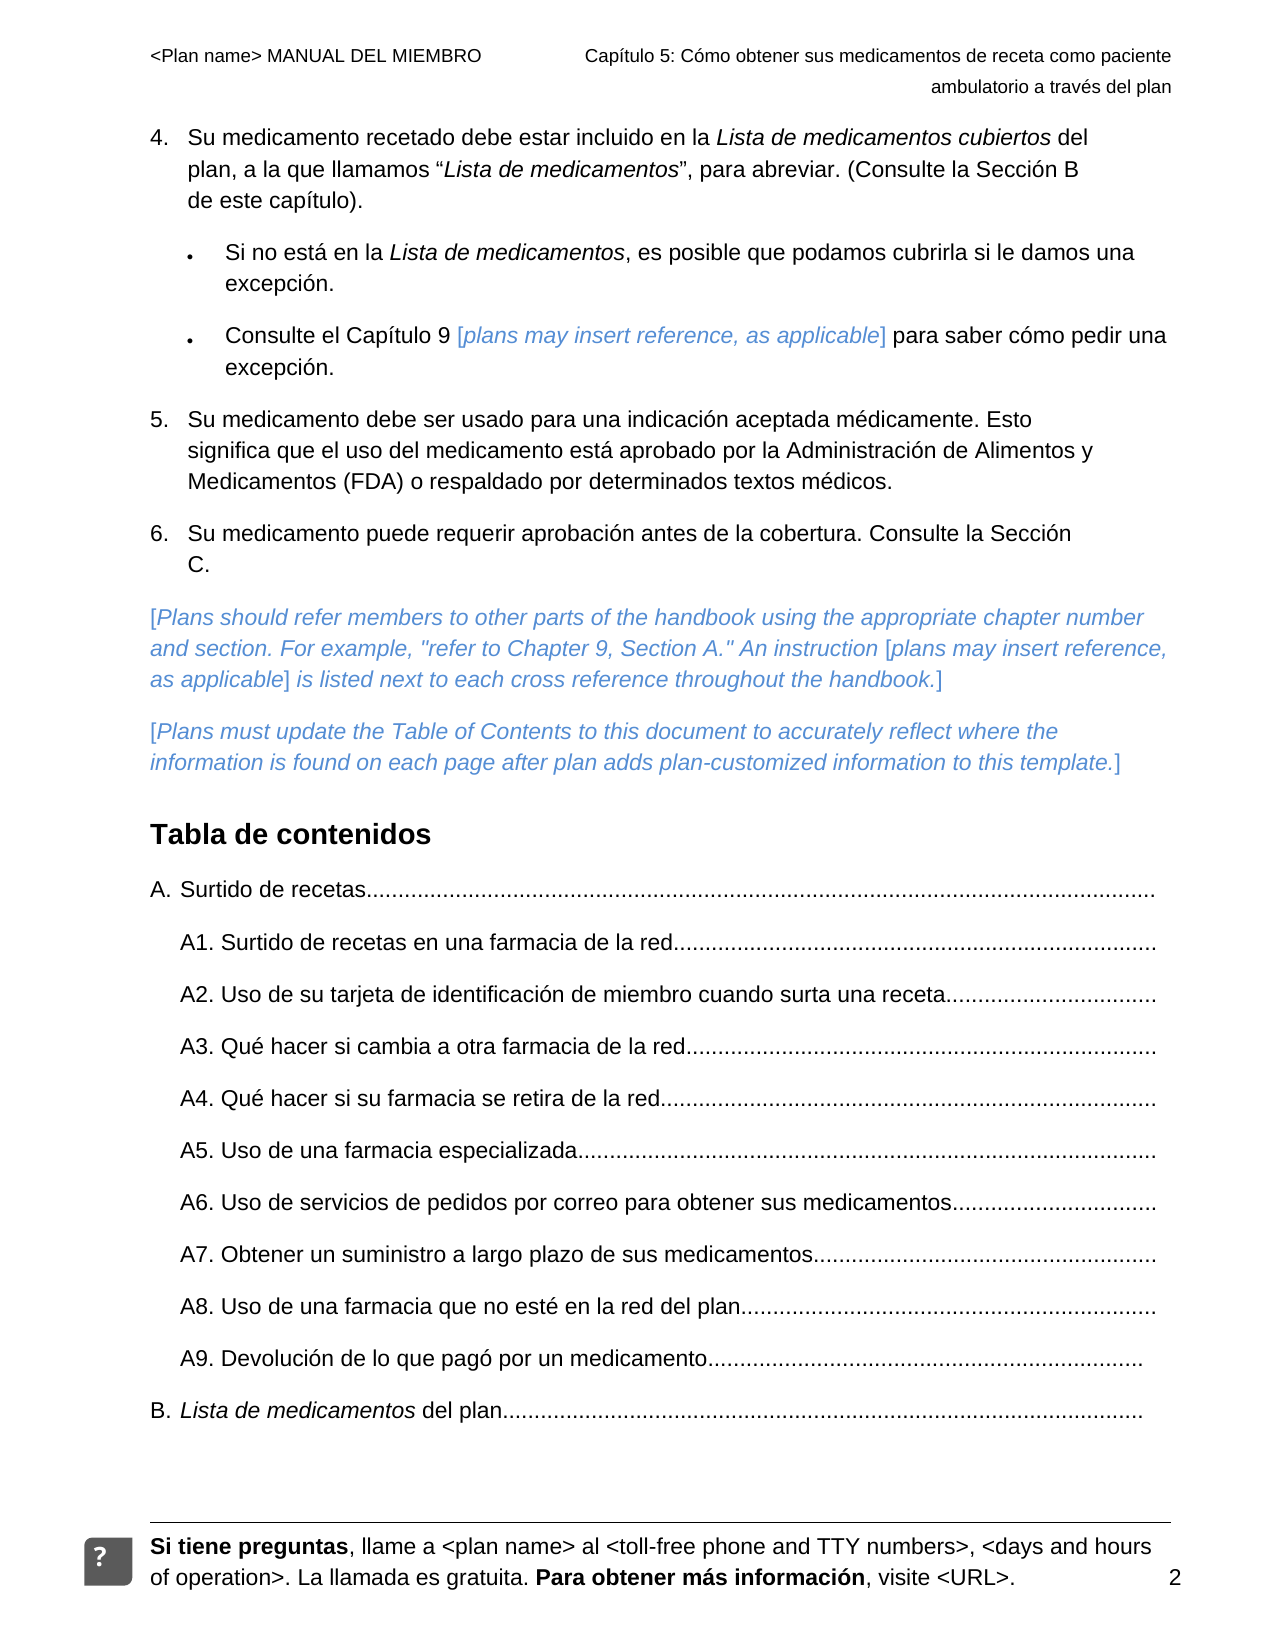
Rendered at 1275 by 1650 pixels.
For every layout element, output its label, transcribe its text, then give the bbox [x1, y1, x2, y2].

text A8. Uso de una farmacia que no esté en la red del plan 9 [180, 1289, 1096, 1321]
text [Plans must update the Table of Contents to this document to accurately reflect where the information is found on each page after plan adds plan-customized information to this template.] [150, 714, 1171, 777]
text A. Surtido de recetas 4 [150, 873, 1096, 904]
text A5. Uso de una farmacia especializada 5 [180, 1133, 1096, 1164]
list Consulte el Capítulo 9 [plans may insert reference, as applicable] para saber cómo pedir una excepción. [187, 319, 1171, 381]
list Su medicamento debe ser usado para una indicación aceptada médicamente. Esto significa que el uso del medicamento está aprobado por la Administración de Alimentos y Medicamentos (FDA) o respaldado por determinados textos médicos. [150, 402, 1096, 496]
text A4. Qué hacer si su farmacia se retira de la red 5 [180, 1081, 1096, 1112]
list Su medicamento recetado debe estar incluido en la Lista de medicamentos cubiertos del plan, a la que llamamos “Lista de medicamentos”, para abreviar. (Consulte la Sección B de este capítulo). [150, 121, 1096, 214]
list Su medicamento puede requerir aprobación antes de la cobertura. Consulte la Sección C. [150, 517, 1096, 579]
text A9. Devolución de lo que pagó por un medicamento 10 [180, 1342, 1096, 1373]
list Si no está en la Lista de medicamentos, es posible que podamos cubrirla si le damos una excepción. [187, 235, 1171, 298]
text A7. Obtener un suministro a largo plazo de sus medicamentos 9 [180, 1237, 1096, 1269]
text A3. Qué hacer si cambia a otra farmacia de la red 4 [180, 1029, 1096, 1060]
text A1. Surtido de recetas en una farmacia de la red 4 [180, 925, 1096, 956]
text B. Lista de medicamentos del plan 10 [150, 1394, 1096, 1425]
text Tabla de contenidos [150, 814, 1171, 852]
text [Plans should refer members to other parts of the handbook using the appropriate chapter number and section. For example, "refer to Chapter 9, Section A." An instruction [plans may insert reference, as applicable] is listed next to each cross reference throughout the handbook.] [150, 600, 1171, 694]
text A6. Uso de servicios de pedidos por correo para obtener sus medicamentos 6 [180, 1185, 1096, 1217]
text A2. Uso de su tarjeta de identificación de miembro cuando surta una receta 4 [180, 977, 1096, 1008]
